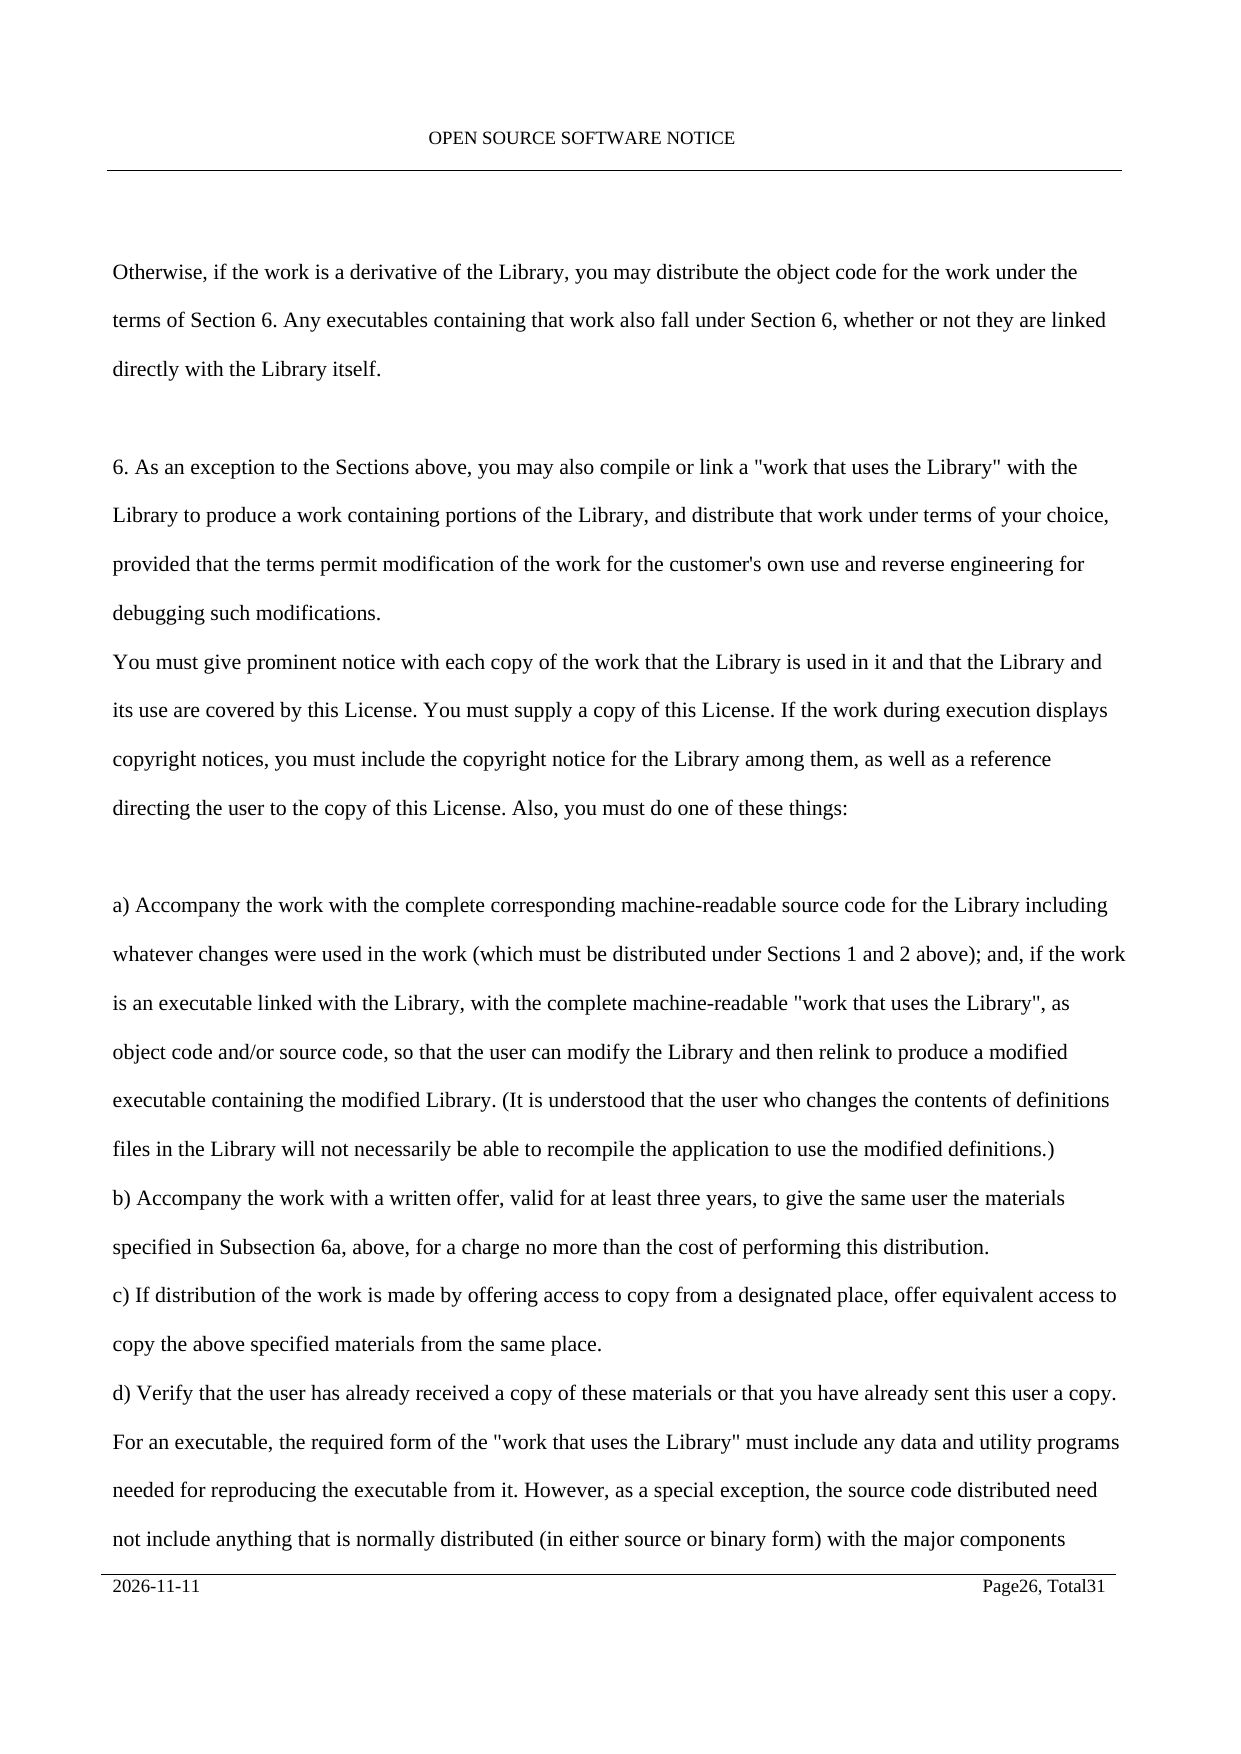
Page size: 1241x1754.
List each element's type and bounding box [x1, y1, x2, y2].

text [112, 206, 1128, 1555]
